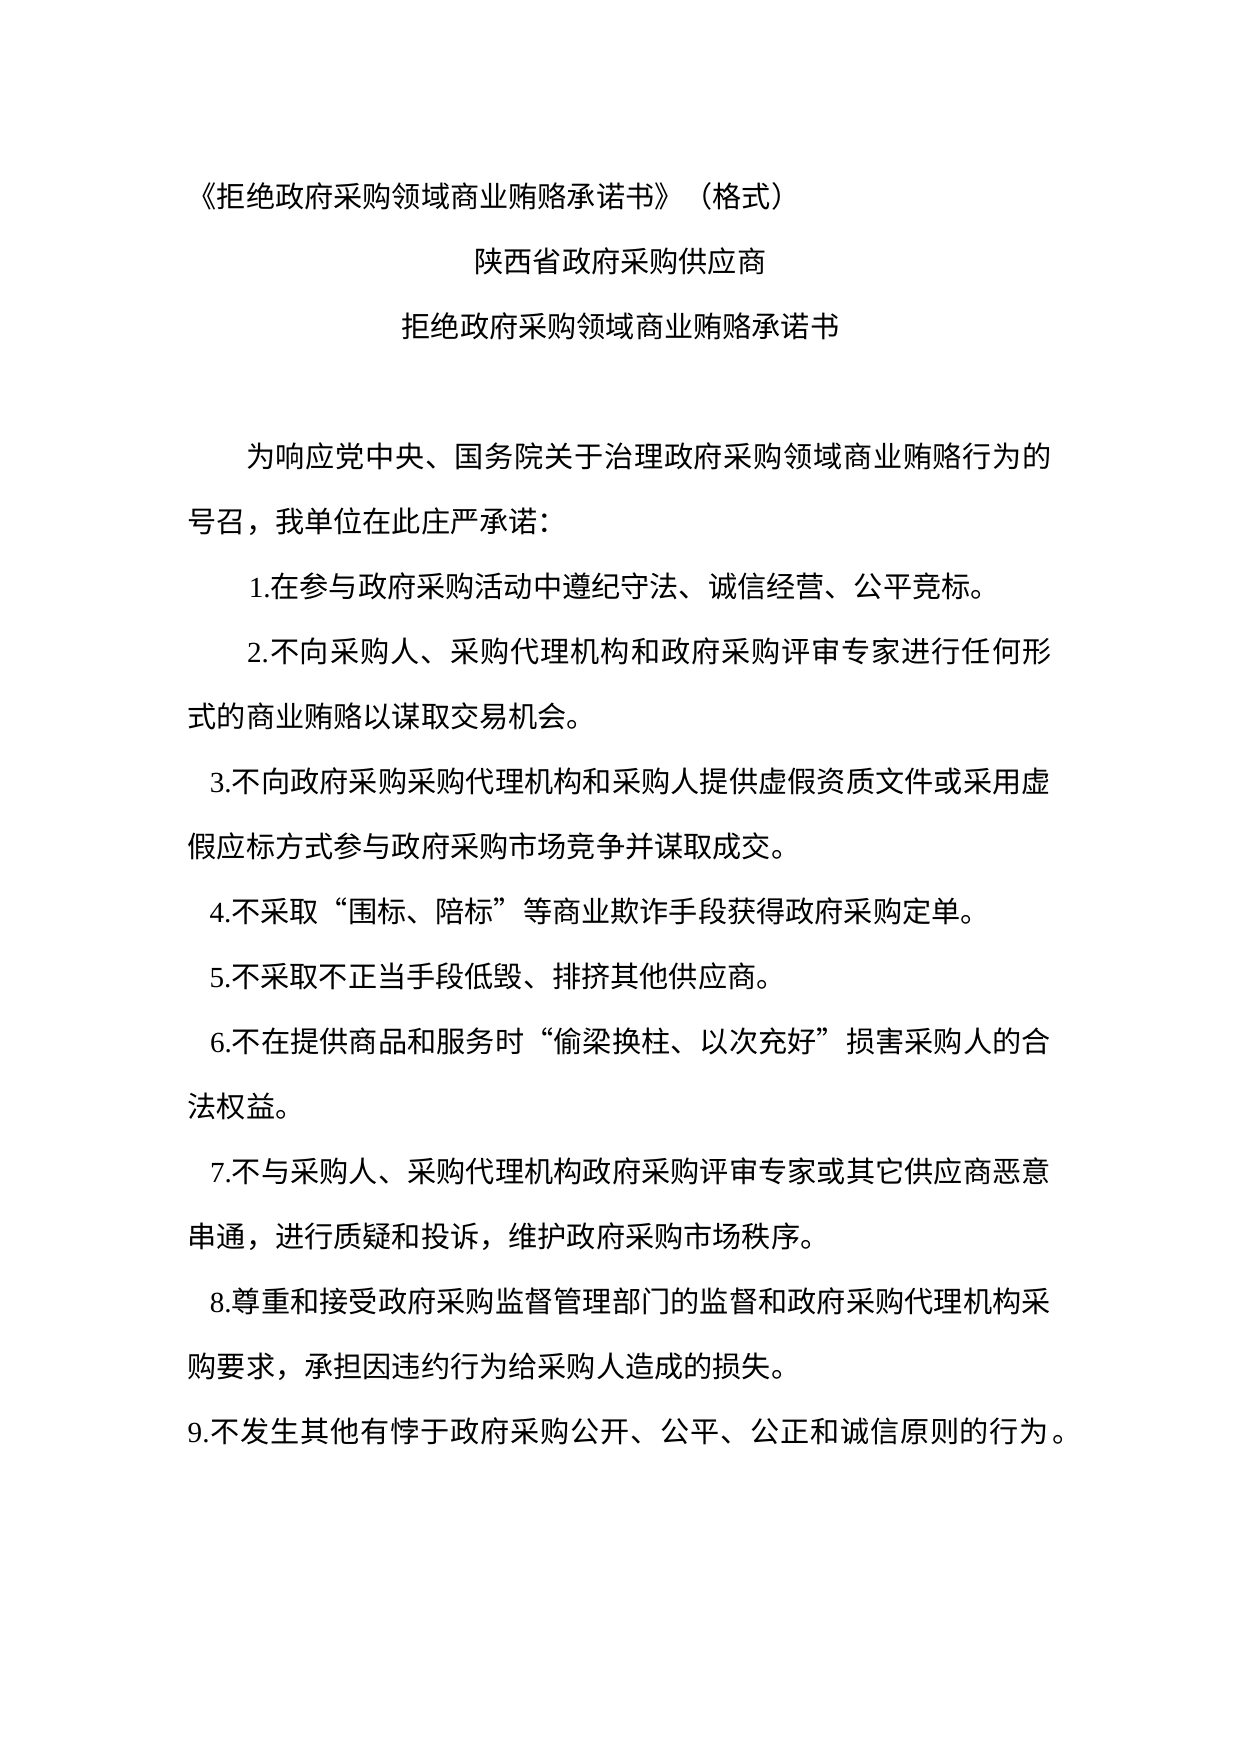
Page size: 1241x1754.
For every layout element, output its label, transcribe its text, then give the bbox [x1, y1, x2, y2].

text 拒绝政府采购领域商业贿赂承诺书 [187, 292, 1053, 357]
text 1.在参与政府采购活动中遵纪守法、诚信经营、公平竞标。 [187, 552, 1053, 617]
text 2.不向采购人、采购代理机构和政府采购评审专家进行任何形式的商业贿赂以谋取交易机会。 [187, 617, 1053, 747]
text 9.不发生其他有悖于政府采购公开、公平、公正和诚信原则的行为。 [187, 1397, 1053, 1527]
text 8.尊重和接受政府采购监督管理部门的监督和政府采购代理机构采购要求，承担因违约行为给采购人造成的损失。 [187, 1267, 1053, 1397]
text 为响应党中央、国务院关于治理政府采购领域商业贿赂行为的号召，我单位在此庄严承诺： [187, 422, 1053, 552]
text 6.不在提供商品和服务时“偷梁换柱、以次充好”损害采购人的合法权益。 [187, 1007, 1053, 1137]
text 3.不向政府采购采购代理机构和采购人提供虚假资质文件或采用虚假应标方式参与政府采购市场竞争并谋取成交。 [187, 747, 1053, 877]
text 陕西省政府采购供应商 [187, 227, 1053, 292]
text 4.不采取“围标、陪标”等商业欺诈手段获得政府采购定单。 [187, 877, 1053, 942]
text 《拒绝政府采购领域商业贿赂承诺书》（格式） [187, 162, 1053, 227]
text 5.不采取不正当手段低毁、排挤其他供应商。 [187, 942, 1053, 1007]
text 7.不与采购人、采购代理机构政府采购评审专家或其它供应商恶意串通，进行质疑和投诉，维护政府采购市场秩序。 [187, 1137, 1053, 1267]
